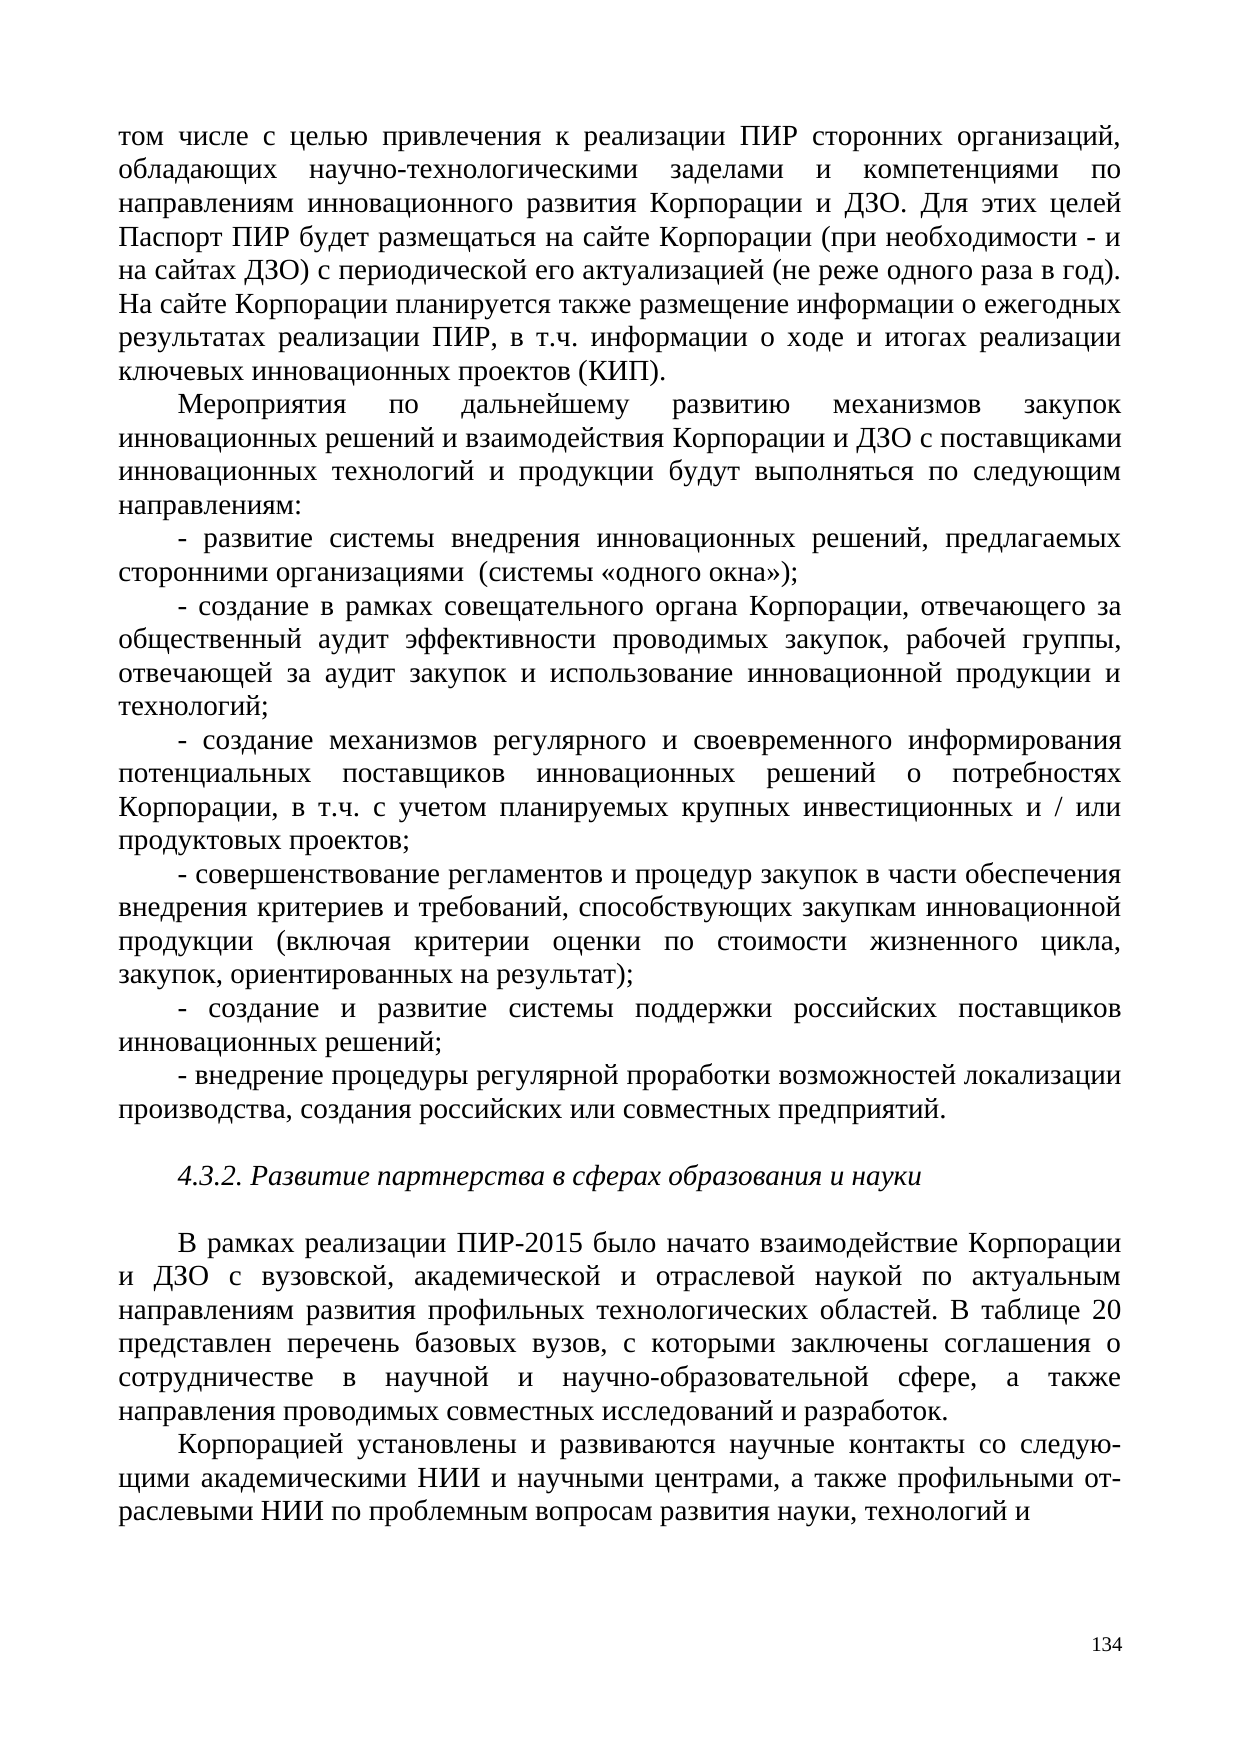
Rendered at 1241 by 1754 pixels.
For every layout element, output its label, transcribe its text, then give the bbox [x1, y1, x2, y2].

text - совершенствование регламентов и процедур закупок в части обеспечения внедрения критериев и требований, способствующих закупкам инновационной продукции (включая критерии оценки по стоимости жизненного цикла, закупок, ориентированных на результат); [118, 856, 1122, 990]
text - создание и развитие системы поддержки российских поставщиков инновационных решений; [118, 990, 1122, 1057]
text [118, 118, 1122, 386]
text - создание в рамках совещательного органа Корпорации, отвечающего за общественный аудит эффективности проводимых закупок, рабочей группы, отвечающей за аудит закупок и использование инновационной продукции и технологий; [118, 588, 1122, 722]
text В рамках реализации ПИР-2015 было начато взаимодействие Корпорации и ДЗО с вузовской, академической и отраслевой наукой по актуальным направлениям развития профильных технологических областей. В таблице 20 представлен перечень базовых вузов, с которыми заключены соглашения о сотрудничестве в научной и научно-образовательной сфере, а также направления проводимых совместных исследований и разработок. [118, 1225, 1122, 1426]
text - создание механизмов регулярного и своевременного информирования потенциальных поставщиков инновационных решений о потребностях Корпорации, в т.ч. с учетом планируемых крупных инвестиционных и / или продуктовых проектов; [118, 722, 1122, 856]
text - внедрение процедуры регулярной проработки возможностей локализации производства, создания российских или совместных предприятий. [118, 1057, 1122, 1124]
text - развитие системы внедрения инновационных решений, предлагаемых сторонними организациями (системы «одного окна»); [118, 521, 1122, 588]
text 4.3.2. Развитие партнерства в сферах образования и науки [118, 1158, 1122, 1191]
text Мероприятия по дальнейшему развитию механизмов закупок инновационных решений и взаимодействия Корпорации и ДЗО с поставщиками инновационных технологий и продукции будут выполняться по следующим направлениям: [118, 386, 1122, 521]
text Корпорацией установлены и развиваются научные контакты со следую-щими академическими НИИ и научными центрами, а также профильными от-раслевыми НИИ по проблемным вопросам развития науки, технологий и [118, 1426, 1122, 1527]
